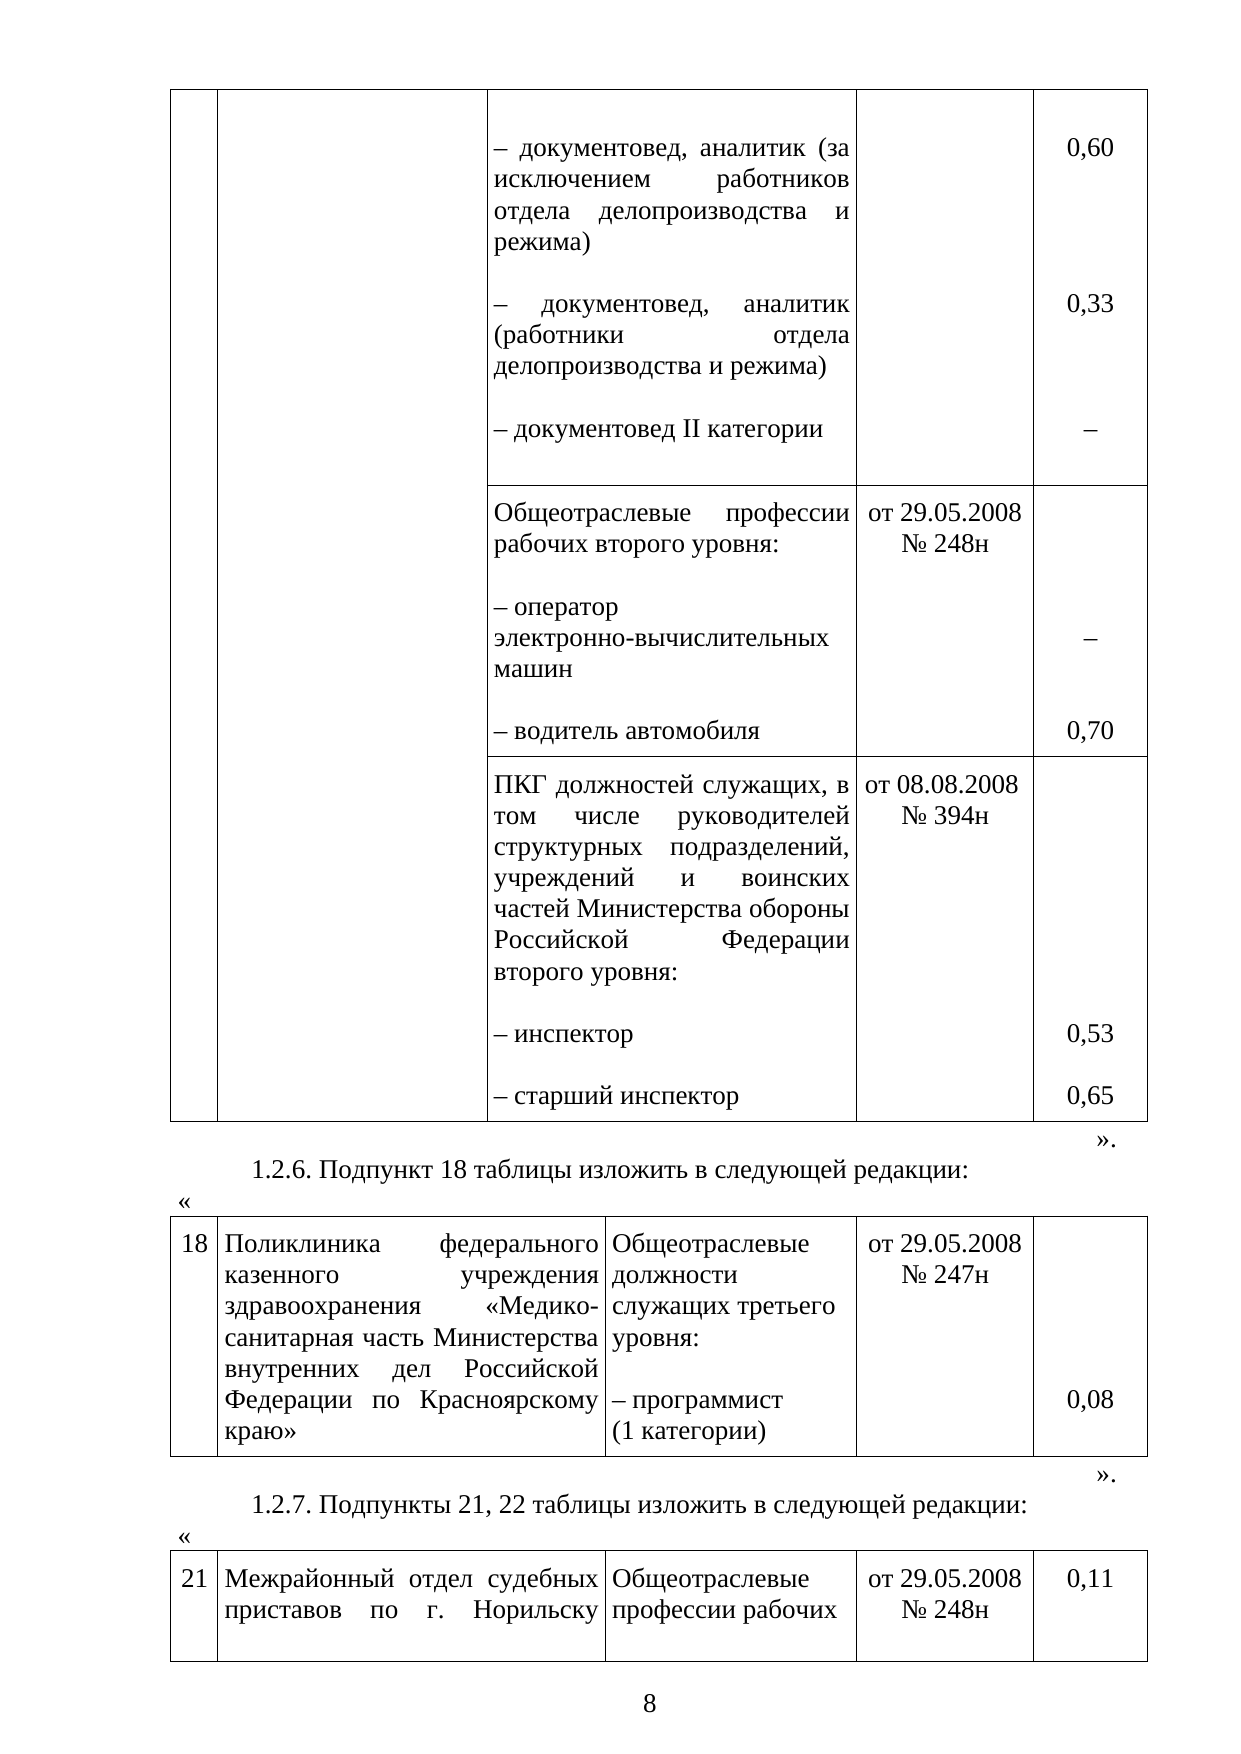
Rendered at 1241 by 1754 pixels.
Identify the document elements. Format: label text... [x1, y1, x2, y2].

table_header Общеотраслевые должности служащих третьего уровня: – программист (1 категории) [606, 1217, 856, 1456]
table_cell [488, 90, 856, 485]
table_header 0,11 [1034, 1551, 1147, 1661]
text « [177, 1519, 1122, 1550]
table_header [218, 1551, 605, 1661]
table_cell 0,53 0,65 [1034, 757, 1147, 1121]
table_cell от 08.08.2008 № 394н [857, 757, 1033, 1121]
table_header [606, 1551, 856, 1661]
table_header Поликлиника федерального казенного учреждения здравоохранения «Медико-санитарная часть Министерства внутренних дел Российской Федерации по Красноярскому краю» [218, 1217, 605, 1456]
text « [177, 1184, 1122, 1216]
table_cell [857, 90, 1033, 485]
table_cell ПКГ должностей служащих, в том числе руководителей структурных подразделений, учреждений и воинских частей Министерства обороны Российской Федерации второго уровня: – инспектор – старший инспектор [488, 757, 856, 1121]
table_header 18 [171, 1217, 217, 1456]
table_header 0,08 [1034, 1217, 1147, 1456]
text ». [177, 1122, 1122, 1153]
text ». [177, 1457, 1122, 1488]
table_header 21 [171, 1551, 217, 1661]
text 1.2.7. Подпункты 21, 22 таблицы изложить в следующей редакции: [177, 1488, 1122, 1519]
table_cell Общеотраслевые профессии рабочих второго уровня: – оператор электронно-вычислительных машин – водитель автомобиля [488, 486, 856, 756]
table_cell – 0,70 [1034, 486, 1147, 756]
table_cell [171, 485, 217, 1121]
table_cell от 29.05.2008 № 248н [857, 486, 1033, 756]
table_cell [1034, 90, 1147, 485]
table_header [857, 1551, 1033, 1661]
table_header от 29.05.2008 № 247н [857, 1217, 1033, 1456]
text 1.2.6. Подпункт 18 таблицы изложить в следующей редакции: [177, 1153, 1122, 1184]
